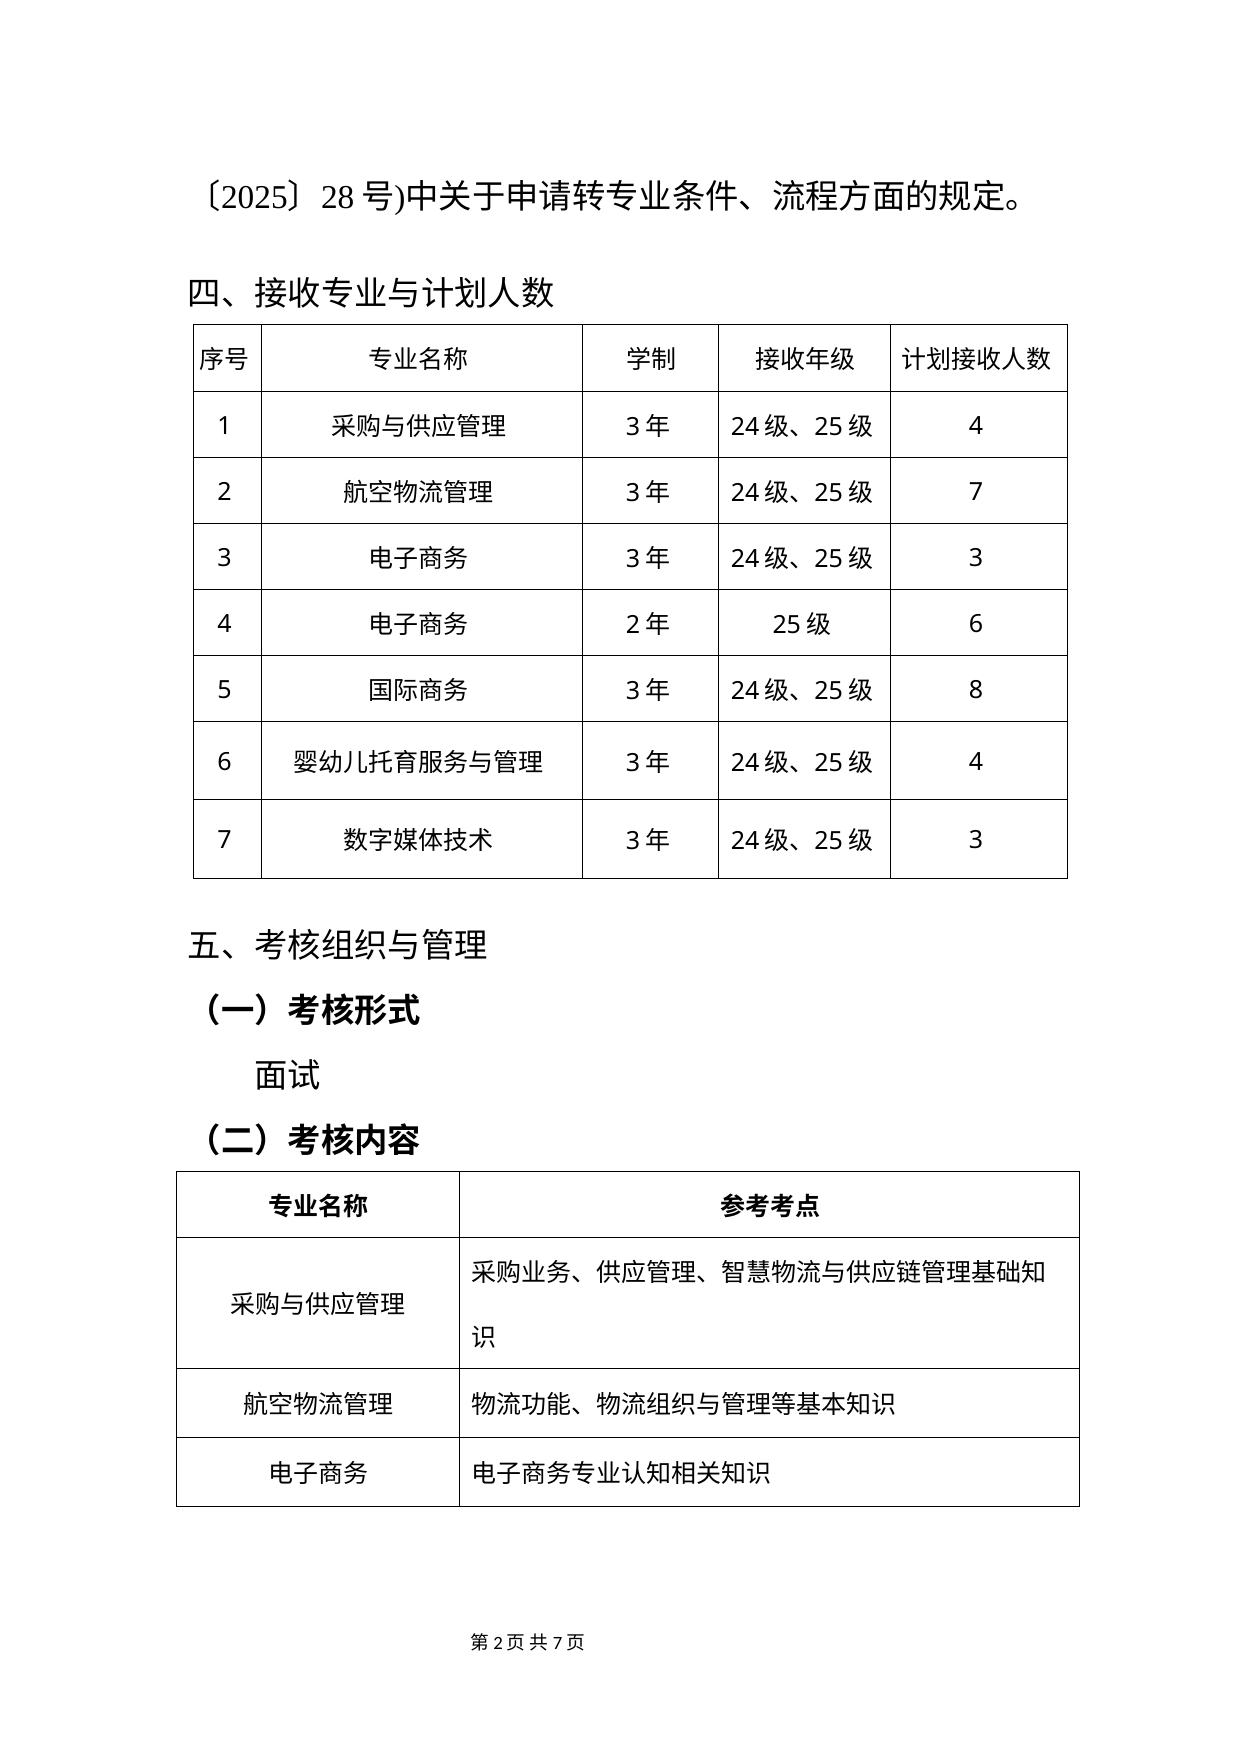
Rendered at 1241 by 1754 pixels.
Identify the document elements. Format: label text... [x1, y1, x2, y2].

table_cell 3年 [583, 392, 718, 457]
table_header 计划接收人数 [891, 325, 1067, 391]
table_cell 24级、25级 [719, 392, 890, 457]
table_cell 国际商务 [262, 656, 582, 721]
table_header 学制 [583, 325, 718, 391]
table_cell 4 [891, 722, 1067, 799]
table_cell 3年 [583, 458, 718, 523]
table_header 专业名称 [262, 325, 582, 391]
text 四、接收专业与计划人数 [187, 259, 1053, 324]
table_header 参考考点 [460, 1172, 1079, 1237]
table_cell 3年 [583, 800, 718, 877]
table_cell 电子商务 [262, 524, 582, 589]
text 五、考核组织与管理 [187, 911, 1053, 976]
table_cell 4 [891, 392, 1067, 457]
table_cell 25级 [719, 590, 890, 655]
table_cell 7 [194, 800, 261, 877]
table_cell 电子商务 [262, 590, 582, 655]
table_cell 4 [194, 590, 261, 655]
table_cell 3年 [583, 722, 718, 799]
text （一）考核形式 [187, 976, 1053, 1041]
table_cell 采购业务、供应管理、智慧物流与供应链管理基础知识 [460, 1238, 1079, 1368]
table_cell 24级、25级 [719, 458, 890, 523]
table_cell 5 [194, 656, 261, 721]
table_cell 数字媒体技术 [262, 800, 582, 877]
table_cell 6 [891, 590, 1067, 655]
table_cell 物流功能、物流组织与管理等基本知识 [460, 1369, 1079, 1437]
table_cell 采购与供应管理 [262, 392, 582, 457]
table_cell 24级、25级 [719, 524, 890, 589]
text 面试 [187, 1041, 1053, 1106]
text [187, 161, 1053, 226]
table_cell 航空物流管理 [262, 458, 582, 523]
table_cell 24级、25级 [719, 656, 890, 721]
table_cell 电子商务专业认知相关知识 [460, 1438, 1079, 1506]
table_cell 1 [194, 392, 261, 457]
table_cell 婴幼儿托育服务与管理 [262, 722, 582, 799]
table_cell 采购与供应管理 [177, 1238, 459, 1368]
table_header 专业名称 [177, 1172, 459, 1237]
table_cell 3 [891, 800, 1067, 877]
table_cell 24级、25级 [719, 800, 890, 877]
table_header 接收年级 [719, 325, 890, 391]
table_cell 24级、25级 [719, 722, 890, 799]
table_cell 3 [891, 524, 1067, 589]
table_cell 电子商务 [177, 1438, 459, 1506]
table_cell 3 [194, 524, 261, 589]
text （二）考核内容 [187, 1106, 1053, 1171]
table_cell 8 [891, 656, 1067, 721]
table_cell 航空物流管理 [177, 1369, 459, 1437]
table_cell 2 [194, 458, 261, 523]
table_cell 3年 [583, 656, 718, 721]
table_cell 2年 [583, 590, 718, 655]
table_cell 6 [194, 722, 261, 799]
table_cell 3年 [583, 524, 718, 589]
table_cell 7 [891, 458, 1067, 523]
table_header 序号 [194, 325, 261, 391]
